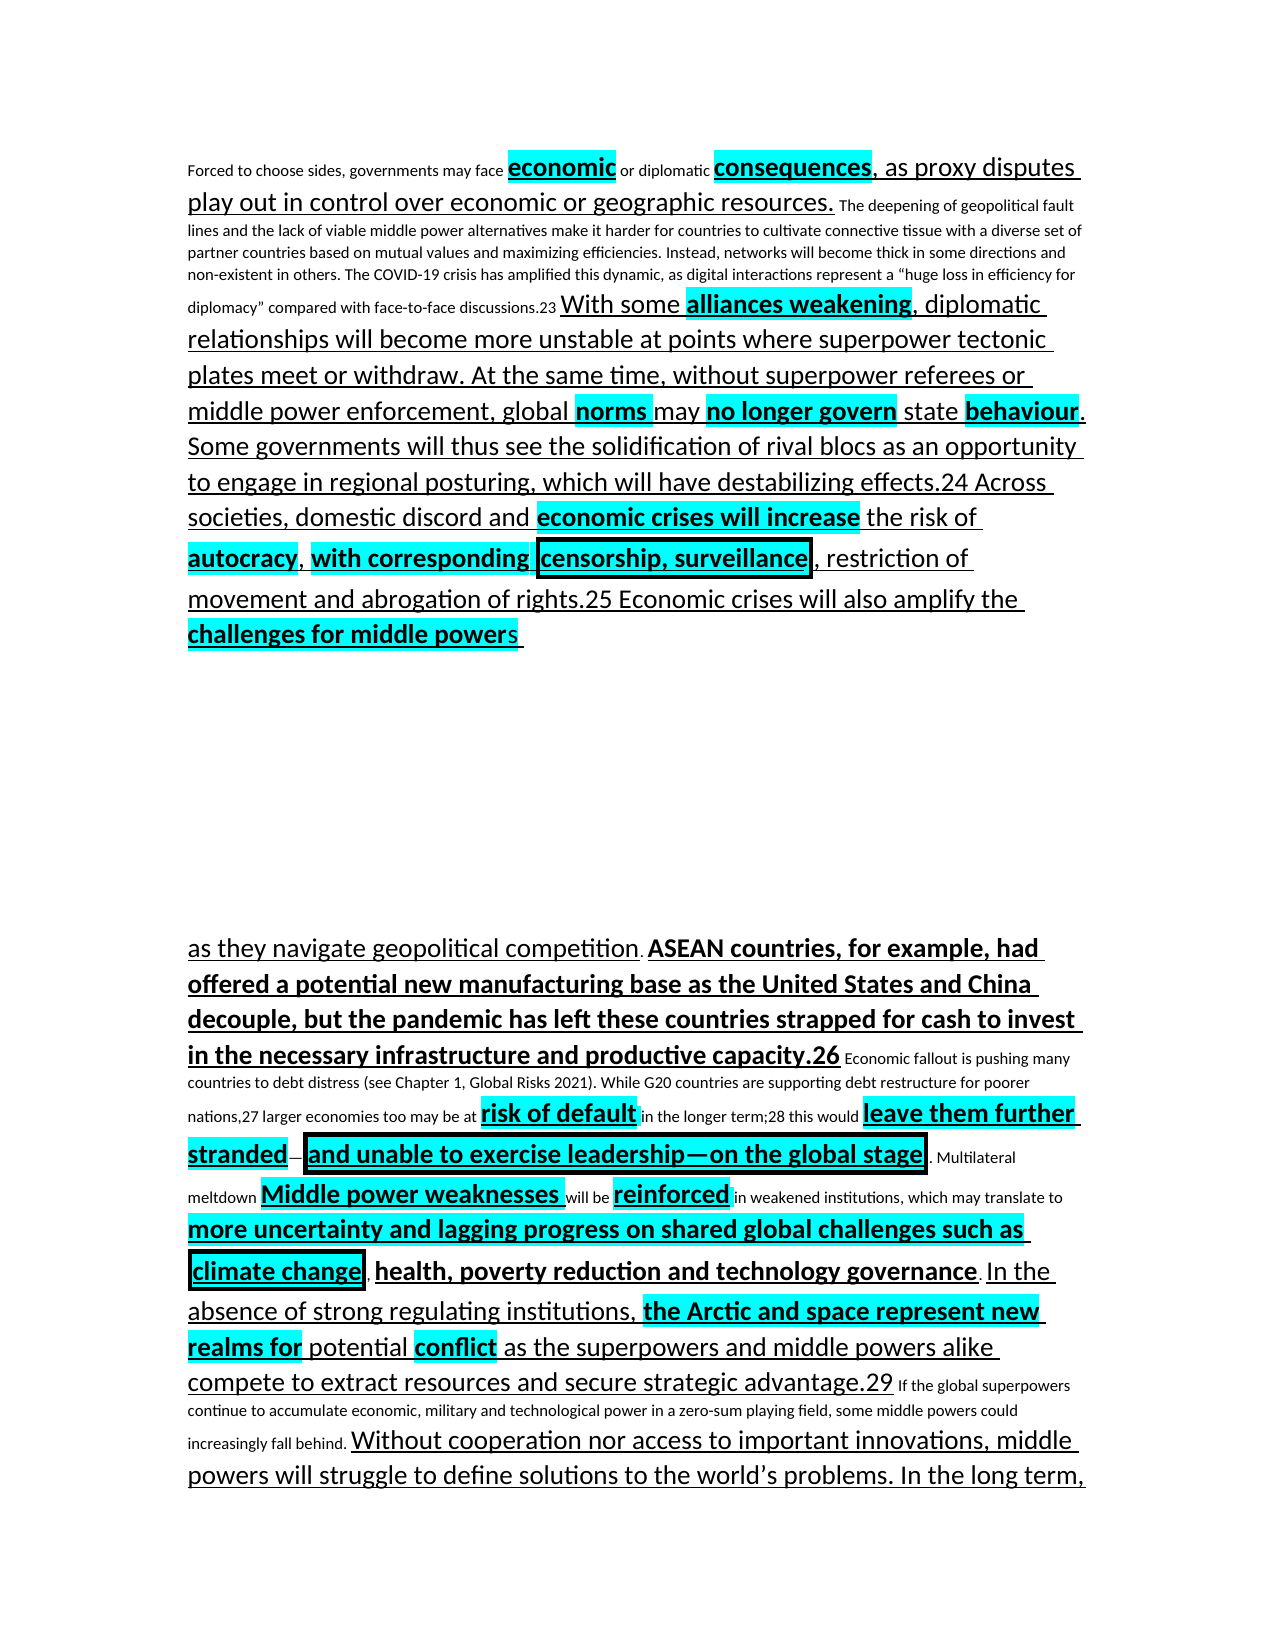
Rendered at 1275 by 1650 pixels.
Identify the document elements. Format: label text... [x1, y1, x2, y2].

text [187, 931, 1087, 1491]
text Forced to choose sides, governments may face economic or diplomatic consequences, as proxy disputes play out in control over economic or geographic resources. The deepening of geopolitical fault lines and the lack of viable middle power alternatives make it harder for countries to cultivate connective tissue with a diverse set of partner countries based on mutual values and maximizing efficiencies. Instead, networks will become thick in some directions and non-existent in others. The COVID-19 crisis has amplified this dynamic, as digital interactions represent a “huge loss in efficiency for diplomacy” compared with face-to-face discussions.23 With some alliances weakening, diplomatic relationships will become more unstable at points where superpower tectonic plates meet or withdraw. At the same time, without superpower referees or middle power enforcement, global norms may no longer govern state behaviour. Some governments will thus see the solidification of rival blocs as an opportunity to engage in regional posturing, which will have destabilizing effects.24 Across societies, domestic discord and economic crises will increase the risk of autocracy, with corresponding censorship, surveillance, restriction of movement and abrogation of rights.25 Economic crises will also amplify the challenges for middle powers [187, 150, 1087, 651]
